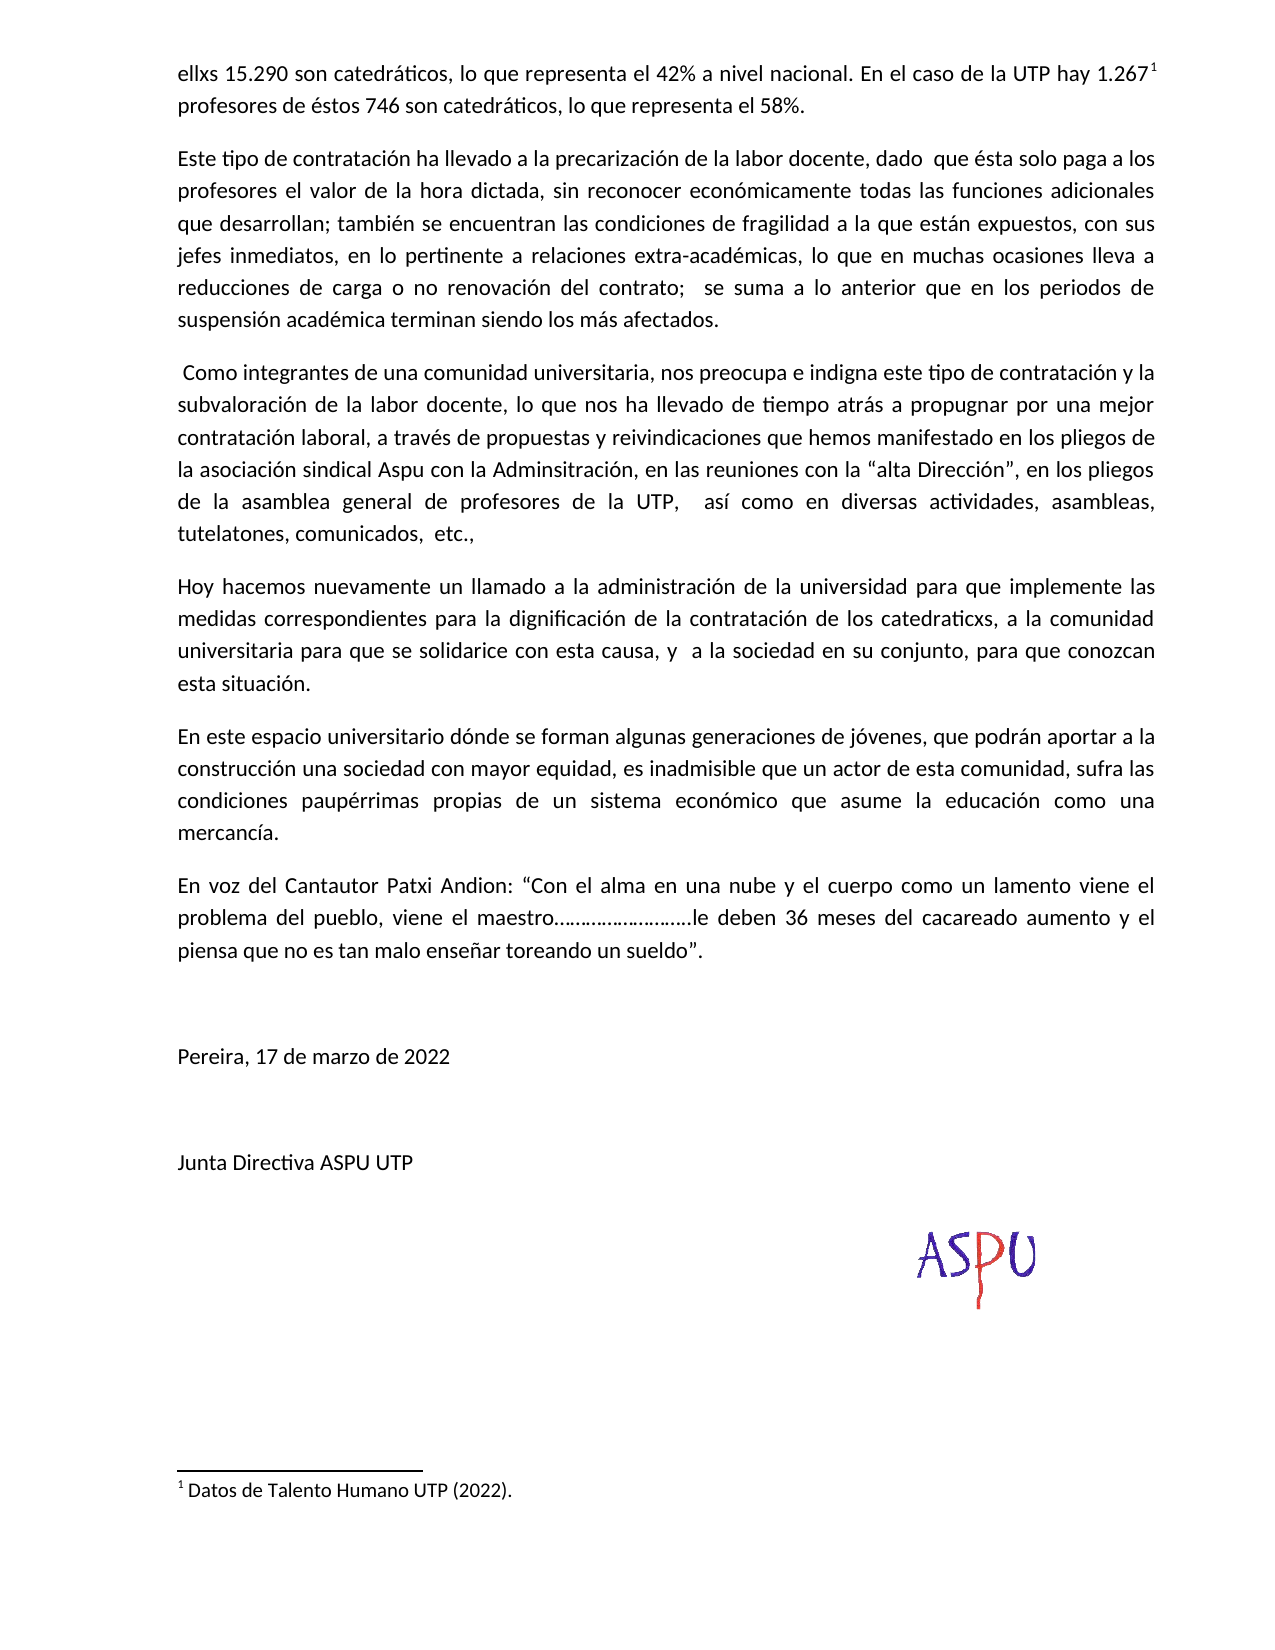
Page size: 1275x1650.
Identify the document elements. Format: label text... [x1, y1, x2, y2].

text Pereira, 17 de marzo de 2022 [177, 1042, 1157, 1070]
text Como integrantes de una comunidad universitaria, nos preocupa e indigna este tipo de contratación y la subvaloración de la labor docente, lo que nos ha llevado de tiempo atrás a propugnar por una mejor contratación laboral, a través de propuestas y reivindicaciones que hemos manifestado en los pliegos de la asociación sindical Aspu con la Adminsitración, en las reuniones con la “alta Dirección”, en los pliegos de la asamblea general de profesores de la UTP, así como en diversas actividades, asambleas, tutelatones, comunicados, etc., [177, 358, 1157, 547]
text En voz del Cantautor Patxi Andion: “Con el alma en una nube y el cuerpo como un lamento viene el problema del pueblo, viene el maestro……………………..le deben 36 meses del cacareado aumento y el piensa que no es tan malo enseñar toreando un sueldo”. [177, 871, 1157, 964]
text En este espacio universitario dónde se forman algunas generaciones de jóvenes, que podrán aportar a la construcción una sociedad con mayor equidad, es inadmisible que un actor de esta comunidad, sufra las condiciones paupérrimas propias de un sistema económico que asume la educación como una mercancía. [177, 722, 1157, 846]
picture [914, 1228, 1036, 1310]
text Este tipo de contratación ha llevado a la precarización de la labor docente, dado que ésta solo paga a los profesores el valor de la hora dictada, sin reconocer económicamente todas las funciones adicionales que desarrollan; también se encuentran las condiciones de fragilidad a la que están expuestos, con sus jefes inmediatos, en lo pertinente a relaciones extra-académicas, lo que en muchas ocasiones lleva a reducciones de carga o no renovación del contrato; se suma a lo anterior que en los periodos de suspensión académica terminan siendo los más afectados. [177, 144, 1157, 333]
text Hoy hacemos nuevamente un llamado a la administración de la universidad para que implemente las medidas correspondientes para la dignificación de la contratación de los catedraticxs, a la comunidad universitaria para que se solidarice con esta causa, y a la sociedad en su conjunto, para que conozcan esta situación. [177, 572, 1157, 697]
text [177, 59, 1157, 119]
text Junta Directiva ASPU UTP [177, 1148, 1157, 1176]
